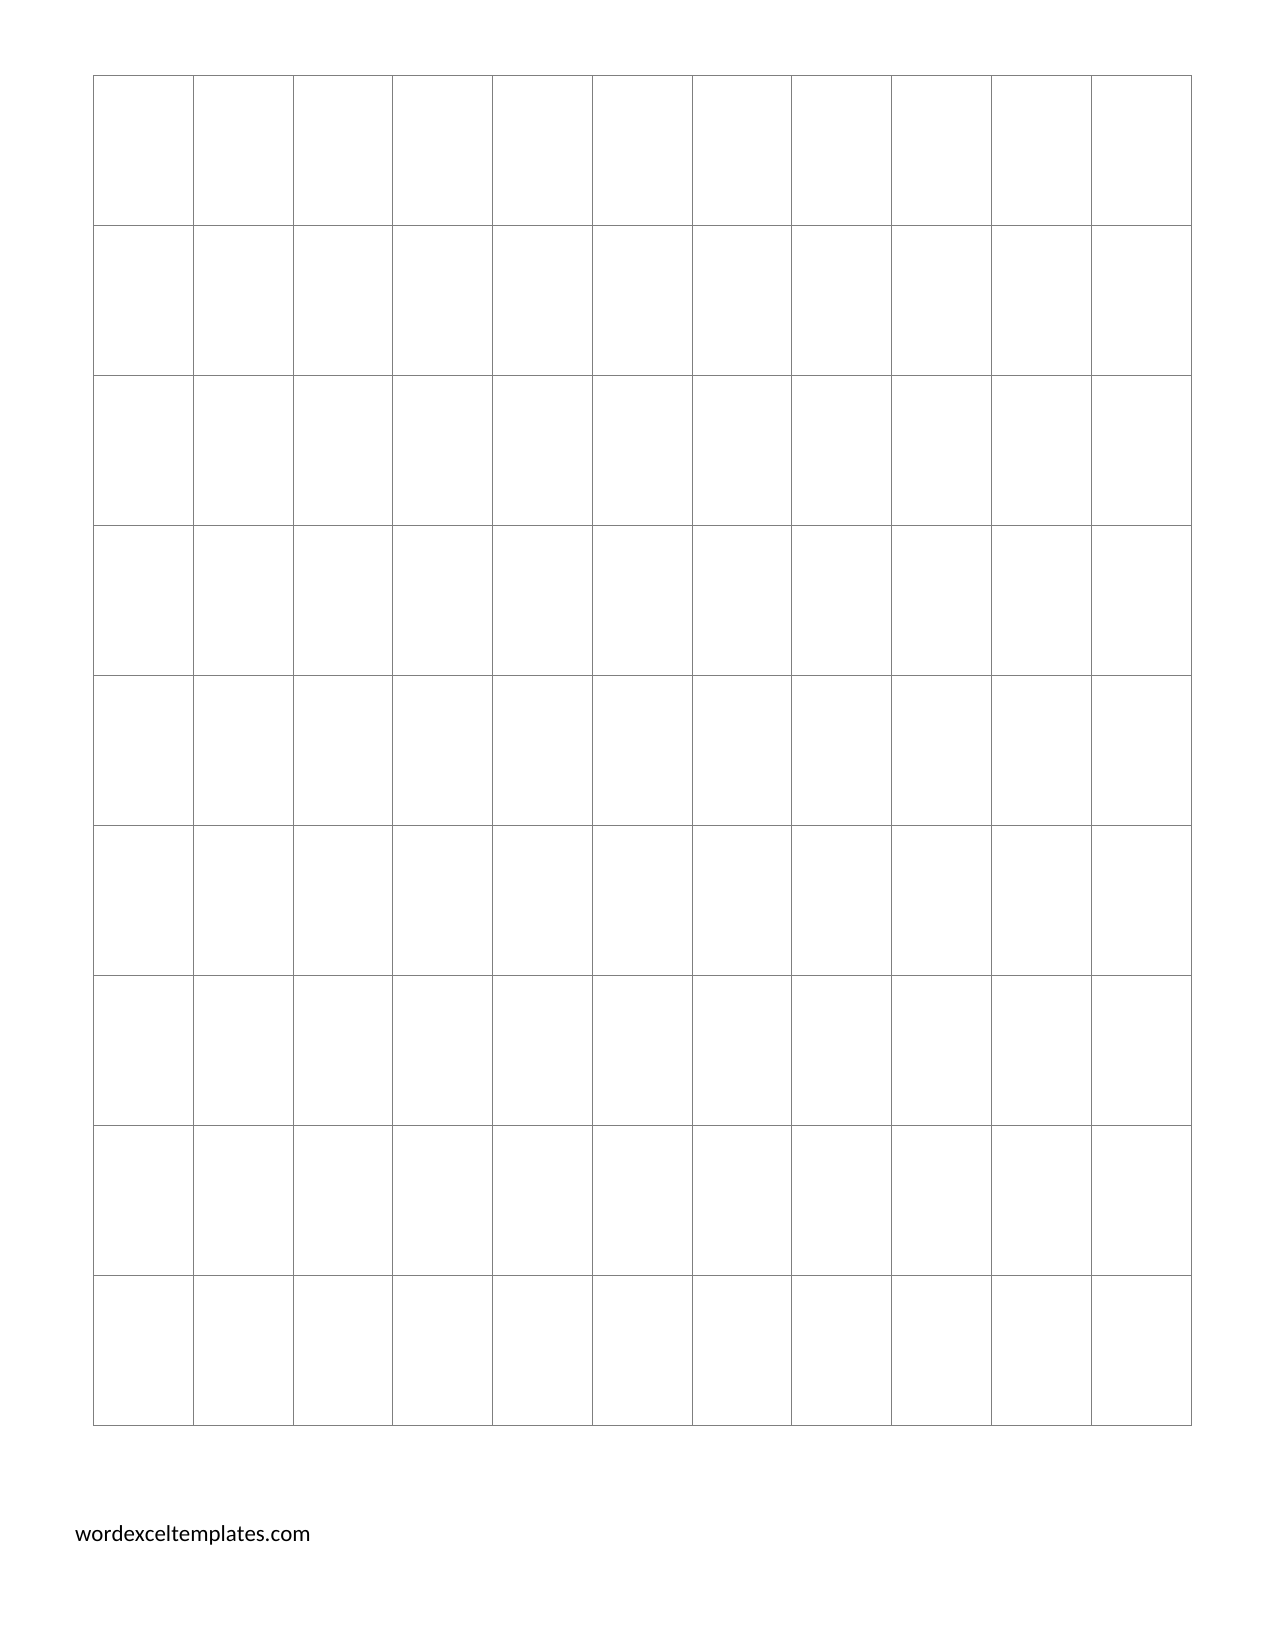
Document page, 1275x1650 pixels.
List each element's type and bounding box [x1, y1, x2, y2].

table_header [992, 76, 1091, 225]
table_cell [693, 526, 791, 675]
table_cell [593, 376, 692, 525]
table_cell [593, 526, 692, 675]
table_cell [194, 526, 293, 675]
table_cell [393, 976, 492, 1125]
table_cell [593, 226, 692, 375]
table_cell [294, 826, 392, 975]
table_cell [693, 1126, 791, 1275]
table_cell [393, 1276, 492, 1425]
table_cell [992, 1276, 1091, 1425]
table_cell [892, 976, 991, 1125]
table_cell [693, 226, 791, 375]
table_cell [94, 226, 193, 375]
table_cell [693, 1276, 791, 1425]
table_cell [992, 976, 1091, 1125]
table_cell [792, 1276, 891, 1425]
table_header [294, 76, 392, 225]
table_cell [493, 1276, 592, 1425]
table_cell [1092, 526, 1191, 675]
table_cell [593, 676, 692, 825]
table_header [393, 76, 492, 225]
table_cell [393, 226, 492, 375]
table_header [792, 76, 891, 225]
table_cell [892, 226, 991, 375]
table_cell [493, 376, 592, 525]
table_cell [1092, 226, 1191, 375]
table_header [593, 76, 692, 225]
table_cell [393, 376, 492, 525]
table_cell [294, 976, 392, 1125]
table_cell [294, 226, 392, 375]
table_cell [892, 1126, 991, 1275]
table_cell [1092, 676, 1191, 825]
table_cell [194, 376, 293, 525]
table_cell [393, 826, 492, 975]
table_cell [693, 976, 791, 1125]
table_cell [892, 676, 991, 825]
table_cell [493, 526, 592, 675]
table_cell [393, 1126, 492, 1275]
table_cell [294, 376, 392, 525]
table_cell [94, 676, 193, 825]
table_cell [1092, 1276, 1191, 1425]
table_cell [892, 1276, 991, 1425]
table_cell [792, 226, 891, 375]
table_cell [992, 226, 1091, 375]
table_header [94, 76, 193, 225]
table_cell [1092, 976, 1191, 1125]
table_cell [94, 1276, 193, 1425]
table_cell [792, 1126, 891, 1275]
table_cell [194, 826, 293, 975]
table_cell [593, 1276, 692, 1425]
table_cell [792, 376, 891, 525]
table_cell [94, 1126, 193, 1275]
table_header [194, 76, 293, 225]
table_cell [194, 1126, 293, 1275]
table_cell [194, 226, 293, 375]
table_cell [493, 676, 592, 825]
table_cell [294, 526, 392, 675]
table_cell [1092, 376, 1191, 525]
table_cell [94, 376, 193, 525]
table_cell [1092, 826, 1191, 975]
table_header [1092, 76, 1191, 225]
table_cell [194, 976, 293, 1125]
table_cell [94, 976, 193, 1125]
table_cell [992, 376, 1091, 525]
table_cell [294, 676, 392, 825]
table_cell [792, 976, 891, 1125]
table_cell [194, 676, 293, 825]
table_cell [294, 1276, 392, 1425]
table_cell [493, 826, 592, 975]
table_cell [693, 826, 791, 975]
table_cell [892, 526, 991, 675]
table_cell [94, 826, 193, 975]
table_cell [892, 376, 991, 525]
table_cell [393, 676, 492, 825]
table_cell [493, 226, 592, 375]
table_cell [992, 1126, 1091, 1275]
table_cell [693, 676, 791, 825]
table_cell [593, 1126, 692, 1275]
table_cell [792, 526, 891, 675]
table_cell [393, 526, 492, 675]
table_header [892, 76, 991, 225]
table_cell [892, 826, 991, 975]
table_cell [194, 1276, 293, 1425]
table_cell [992, 826, 1091, 975]
table_cell [792, 676, 891, 825]
table_cell [593, 976, 692, 1125]
table_cell [992, 526, 1091, 675]
table_cell [693, 376, 791, 525]
table_cell [94, 526, 193, 675]
table_cell [493, 976, 592, 1125]
table_cell [792, 826, 891, 975]
table_cell [593, 826, 692, 975]
table_cell [1092, 1126, 1191, 1275]
table_cell [992, 676, 1091, 825]
table_cell [493, 1126, 592, 1275]
table_header [493, 76, 592, 225]
table_header [693, 76, 791, 225]
table_cell [294, 1126, 392, 1275]
